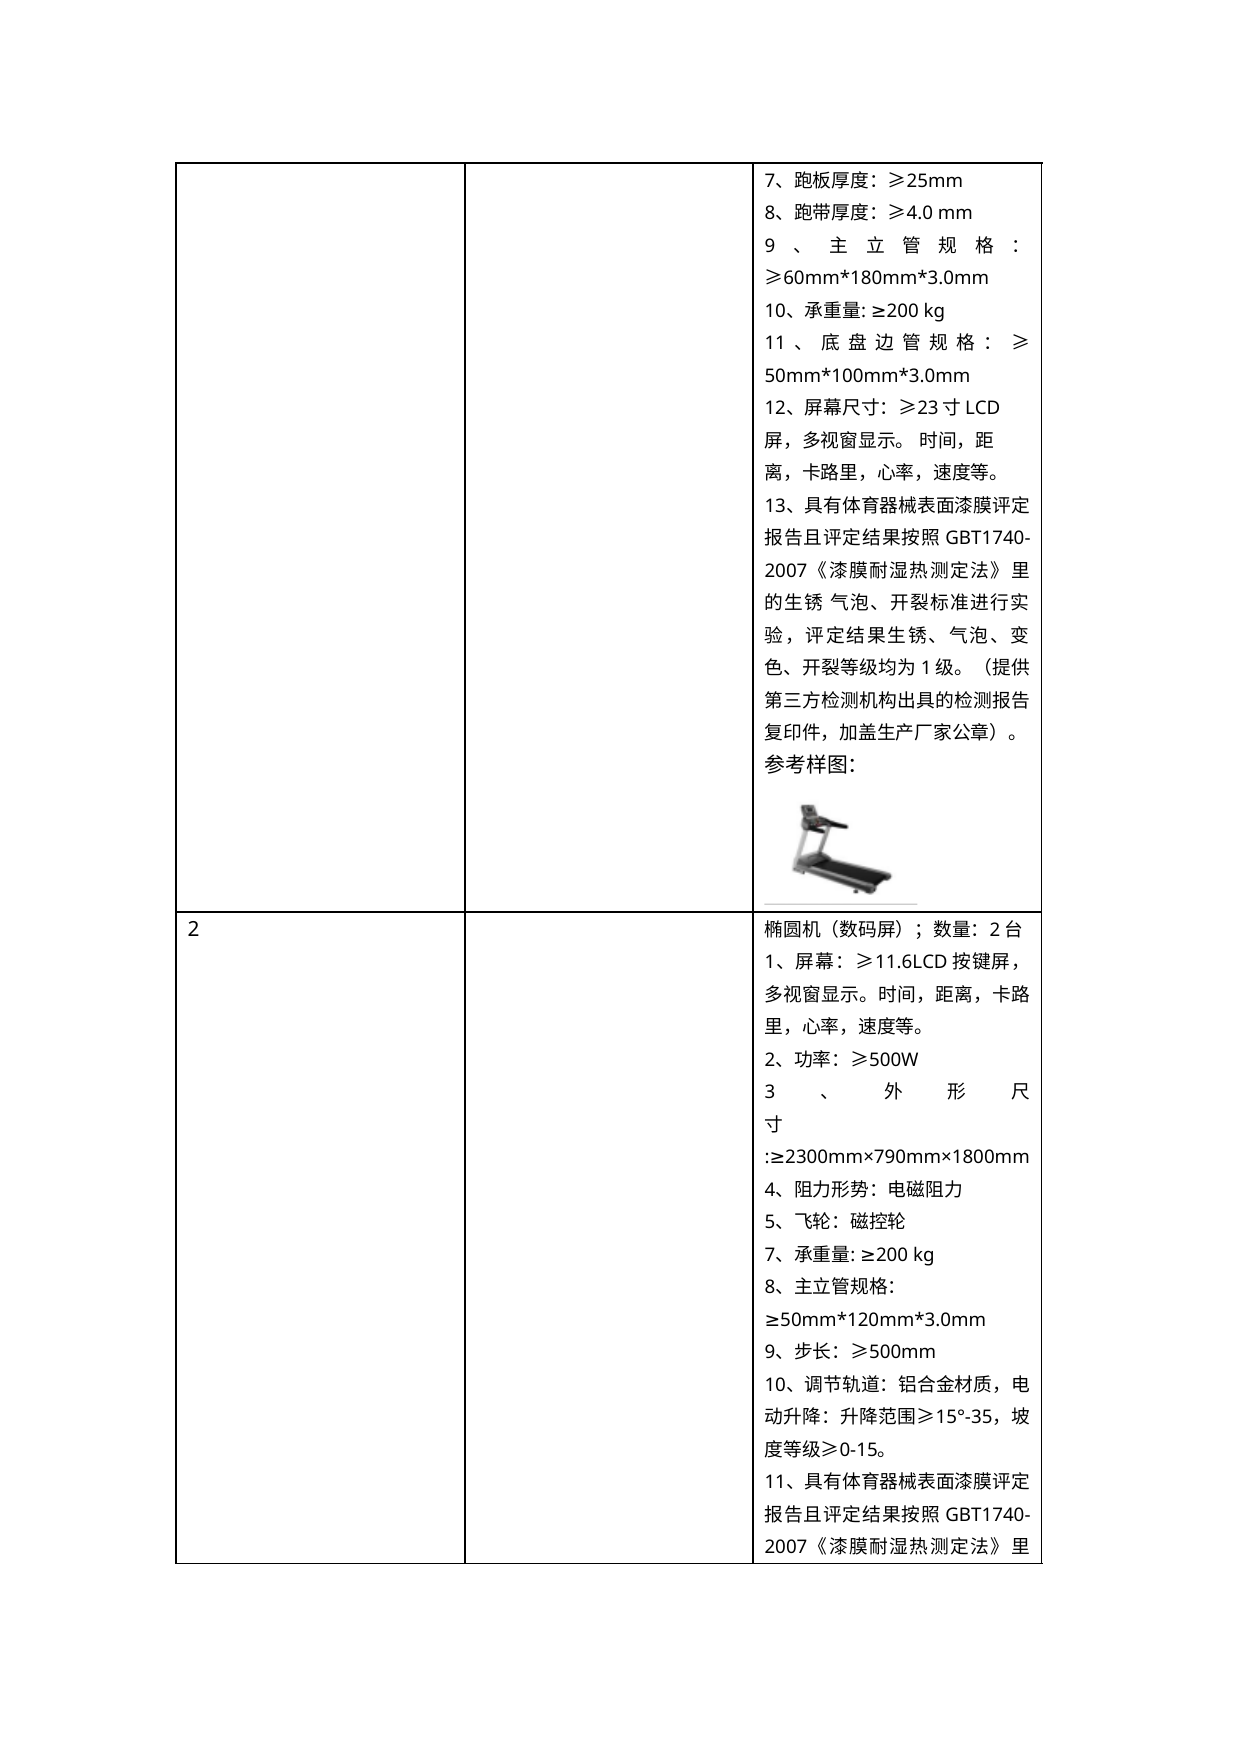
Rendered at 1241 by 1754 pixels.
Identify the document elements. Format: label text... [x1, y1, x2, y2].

table_cell 1 [177, 164, 464, 911]
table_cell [754, 913, 1041, 1563]
table_cell 2 [177, 913, 464, 1563]
table_cell [466, 164, 752, 911]
table_cell [466, 913, 752, 1563]
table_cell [754, 164, 1041, 911]
picture [764, 781, 918, 906]
